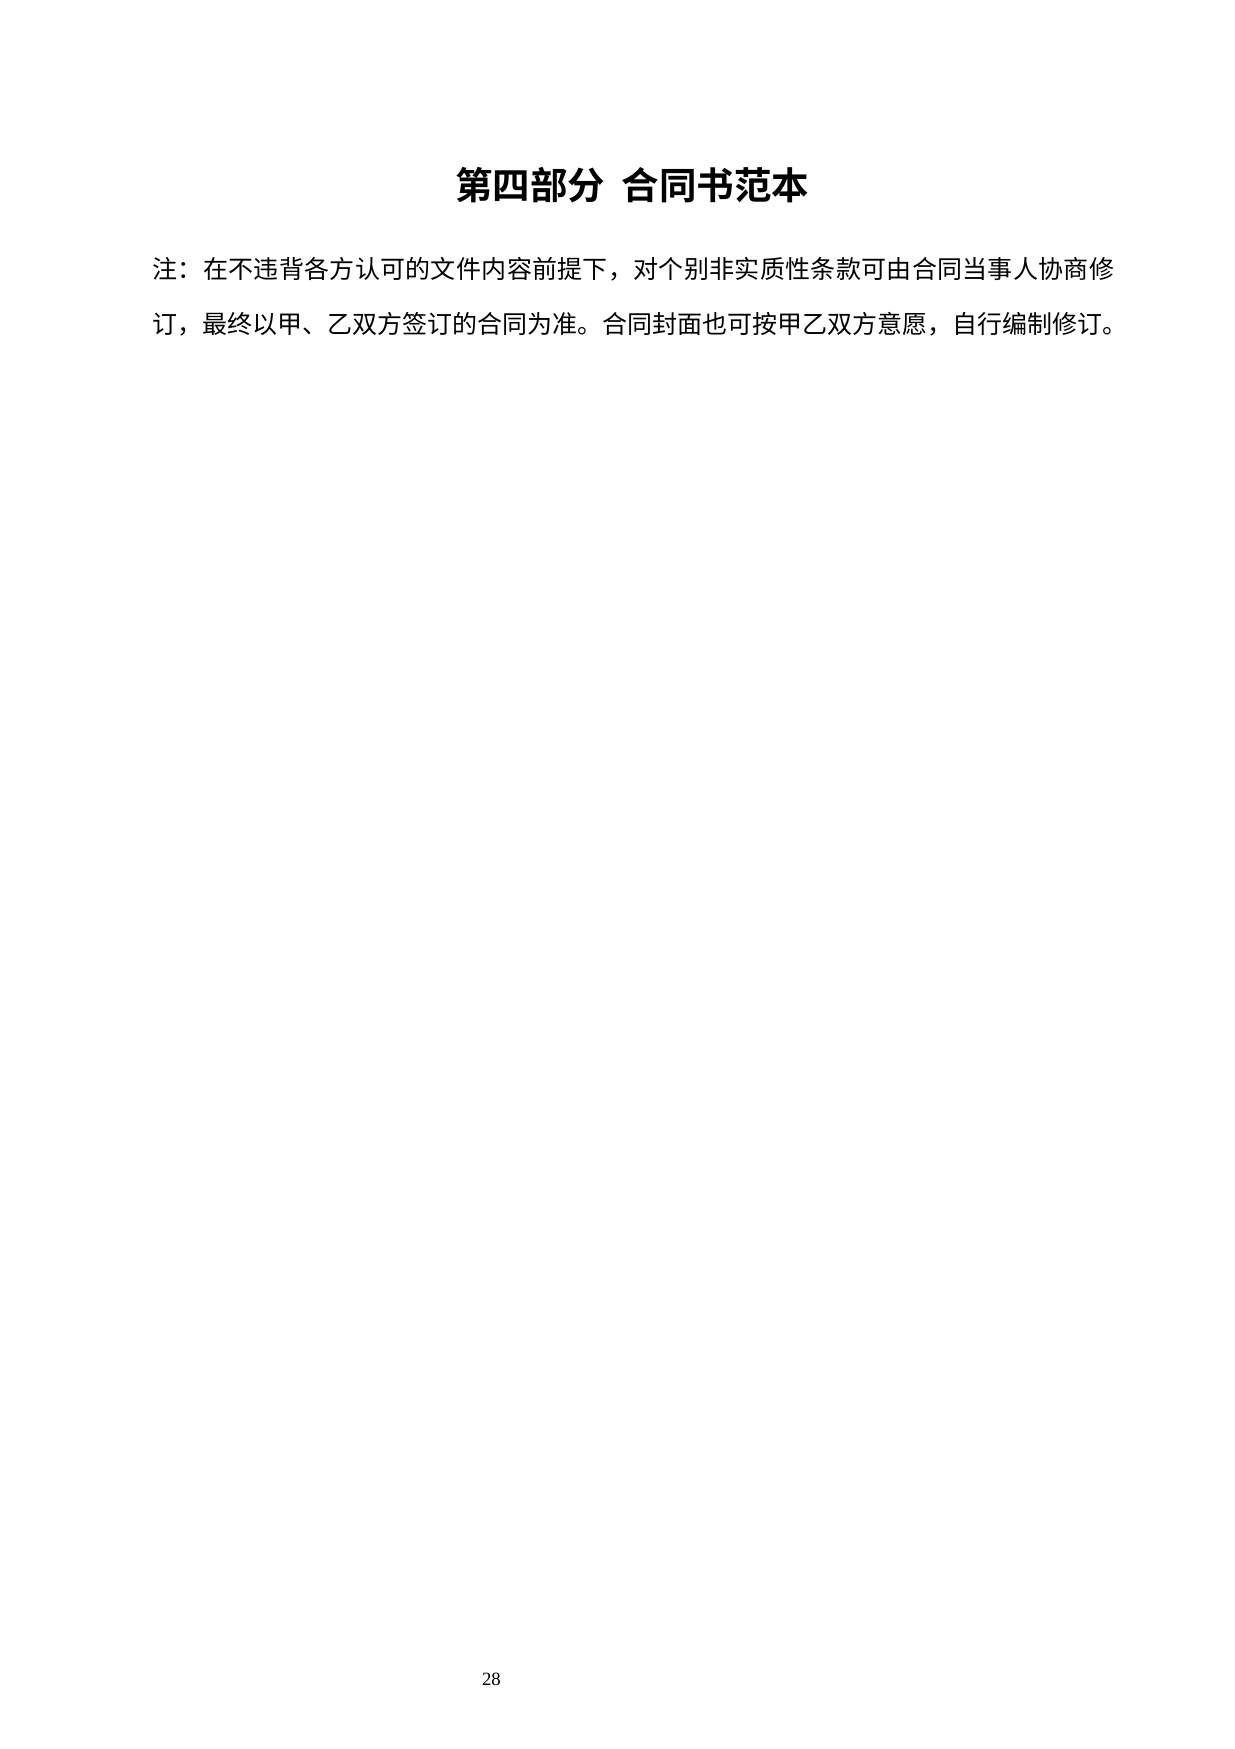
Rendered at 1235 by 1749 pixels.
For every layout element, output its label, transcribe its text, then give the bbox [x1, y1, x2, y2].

text 第四部分 合同书范本 [148, 156, 1116, 210]
text 注：在不违背各方认可的文件内容前提下，对个别非实质性条款可由合同当事人协商修订，最终以甲、乙双方签订的合同为准。合同封面也可按甲乙双方意愿，自行编制修订。 [152, 250, 1116, 340]
